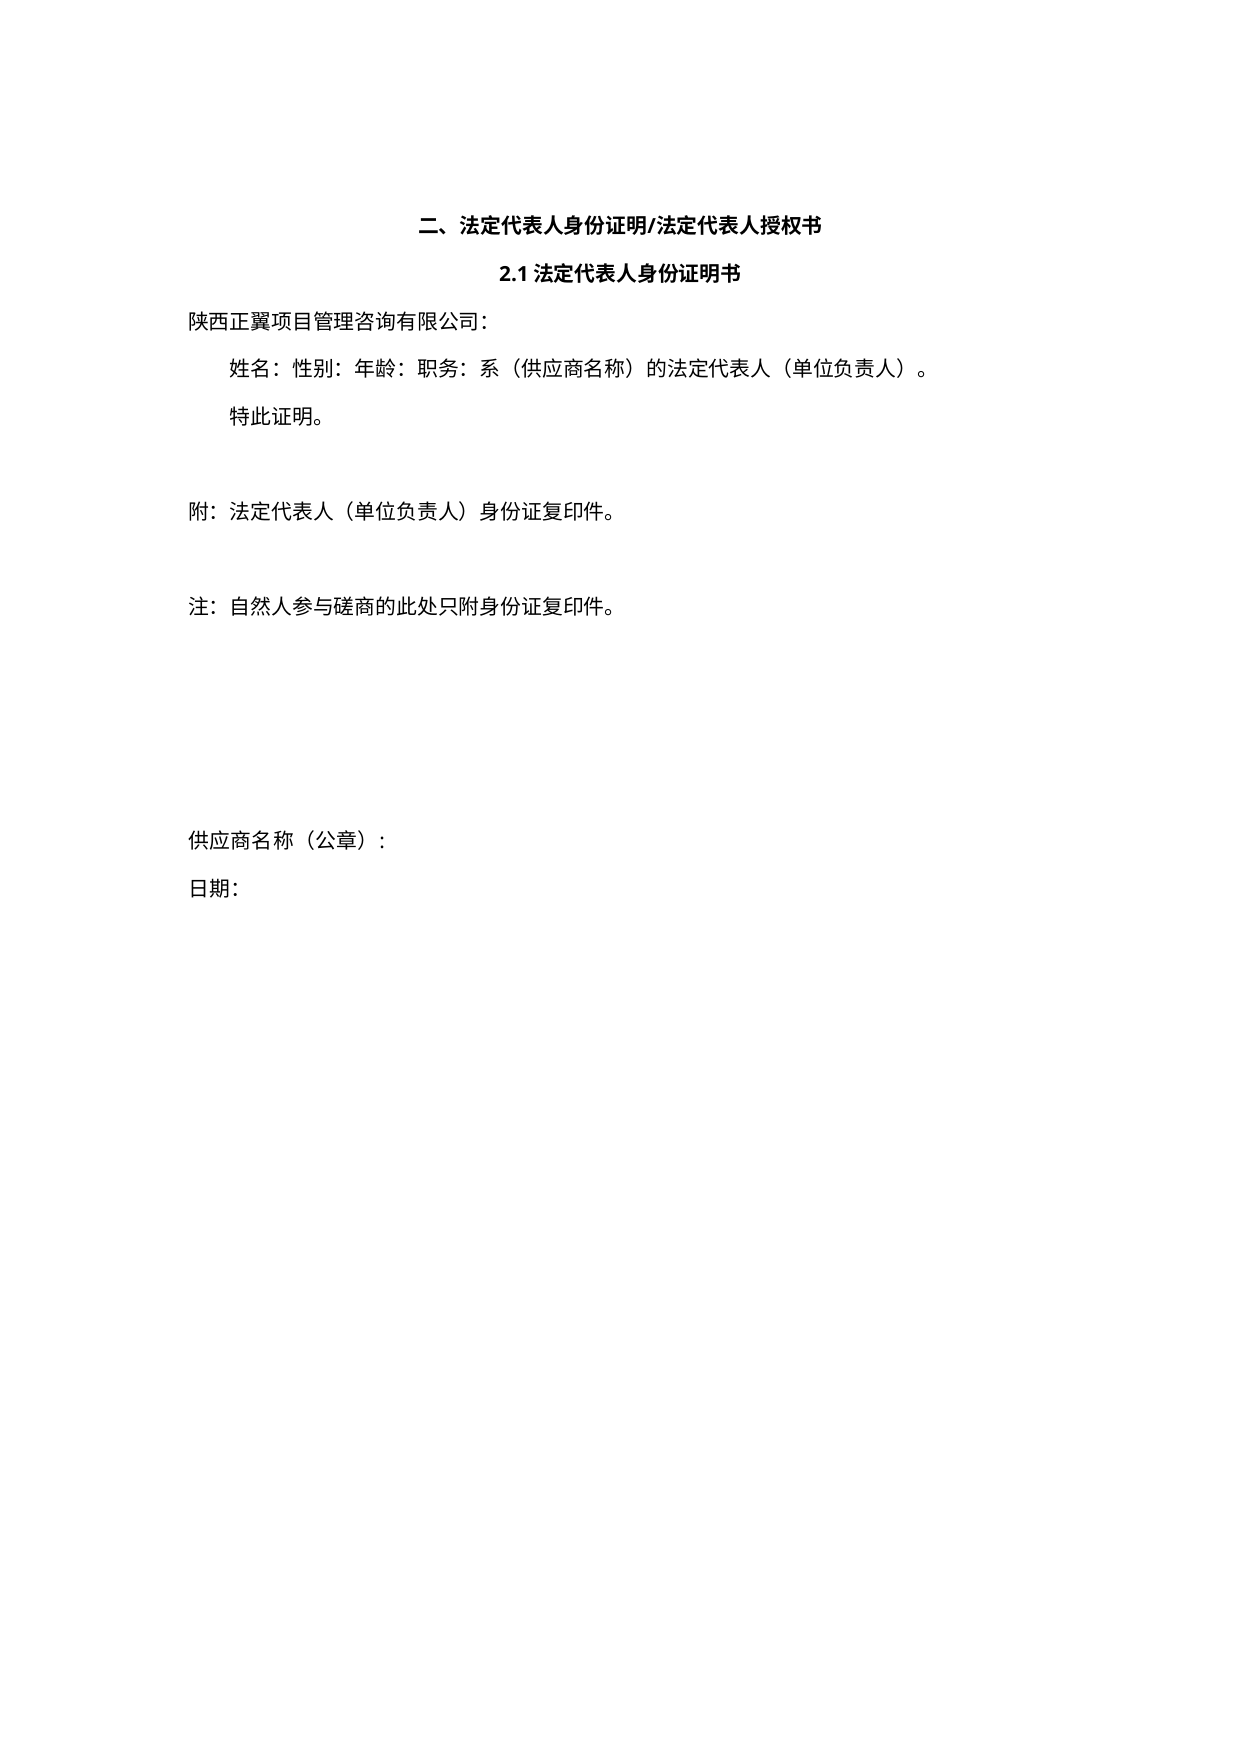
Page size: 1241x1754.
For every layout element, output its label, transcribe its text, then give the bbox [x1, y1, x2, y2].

text 特此证明。 [188, 399, 1052, 432]
text 附：法定代表人（单位负责人）身份证复印件。 [188, 494, 1052, 527]
text 二、法定代表人身份证明/法定代表人授权书 [188, 209, 1052, 241]
text 姓名：性别：年龄：职务：系（供应商名称）的法定代表人（单位负责人）。 [188, 351, 1052, 384]
text 陕西正翼项目管理咨询有限公司： [188, 304, 1052, 336]
text 供应商名称（公章）: [188, 824, 1052, 856]
text 2.1法定代表人身份证明书 [188, 256, 1052, 289]
text 注：自然人参与磋商的此处只附身份证复印件。 [188, 589, 1052, 622]
text 日期： [188, 871, 1052, 904]
